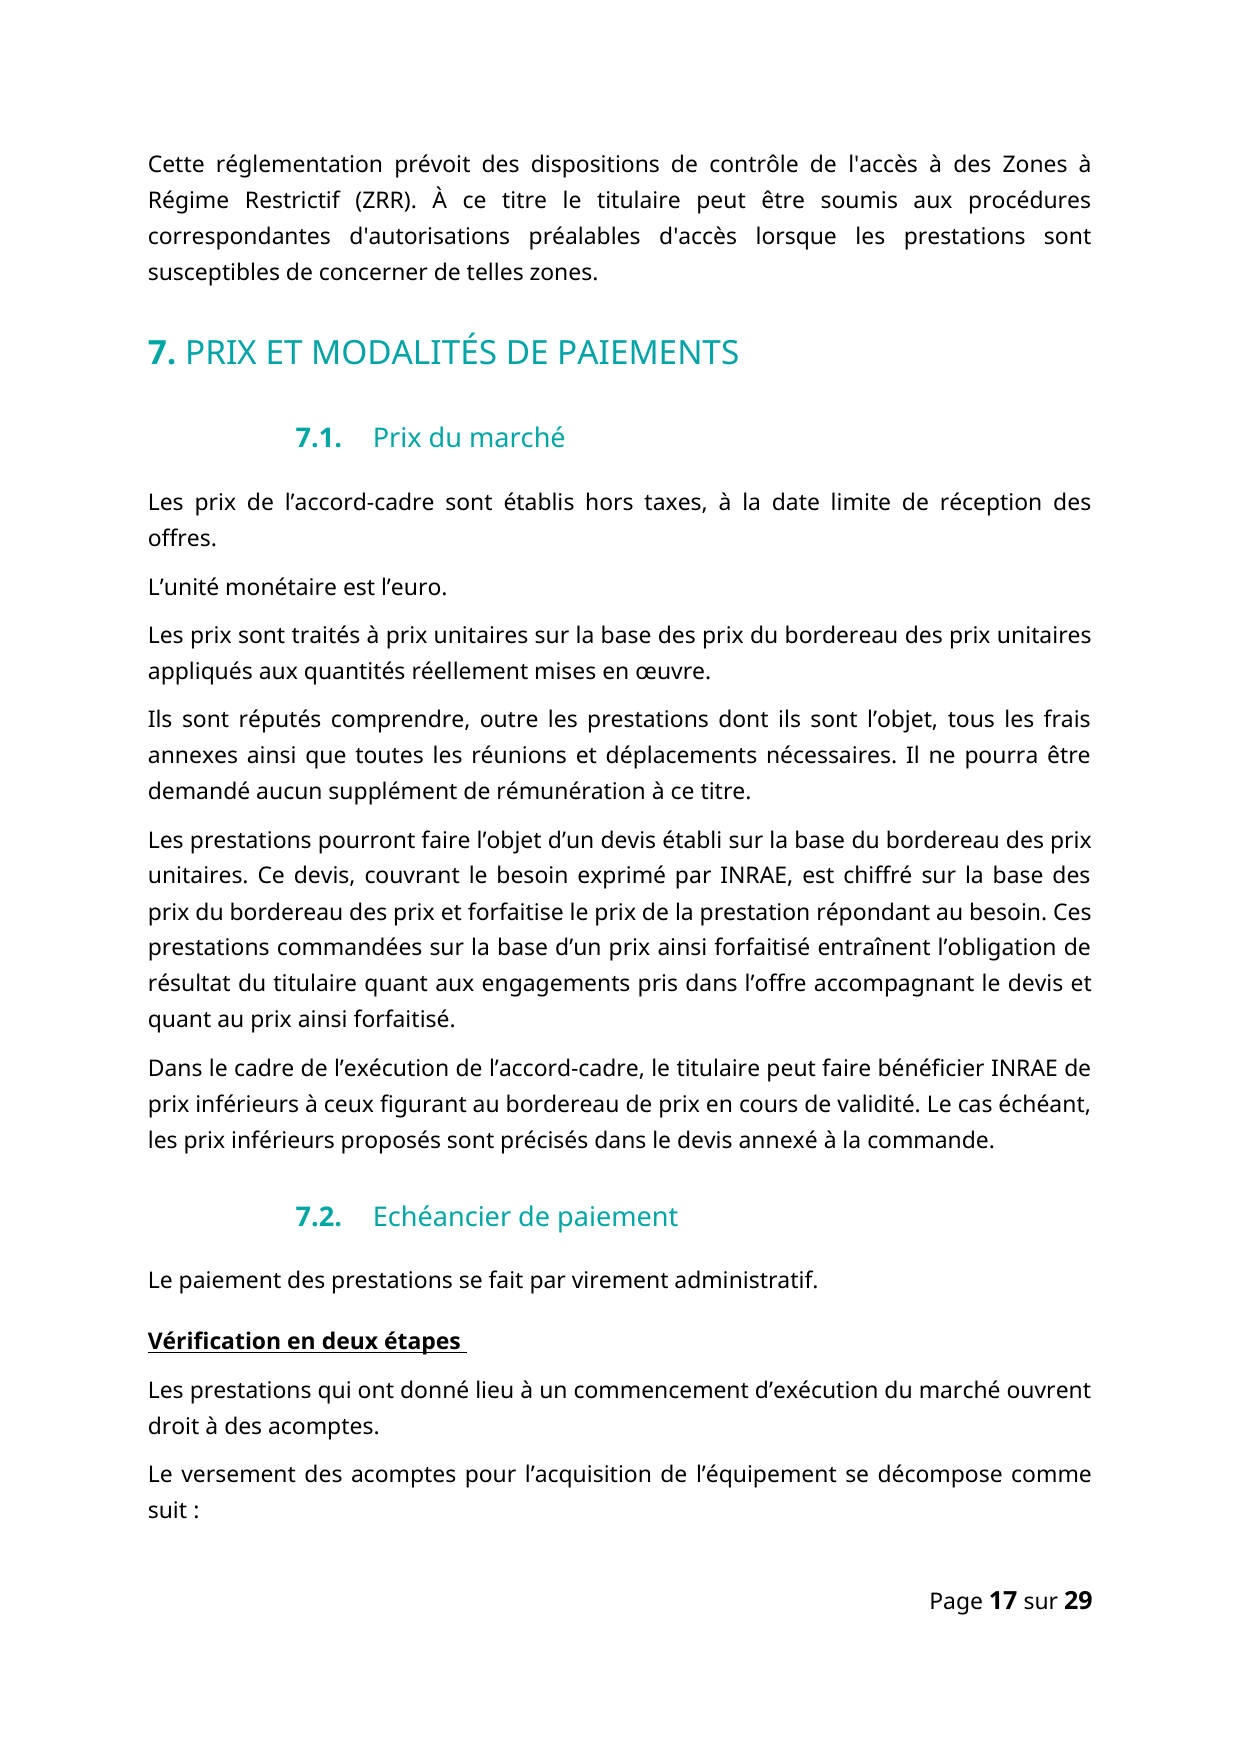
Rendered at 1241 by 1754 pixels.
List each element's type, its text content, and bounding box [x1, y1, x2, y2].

subtitle Echéancier de paiement [295, 1197, 1092, 1234]
text Dans le cadre de l’exécution de l’accord-cadre, le titulaire peut faire bénéficier INRAE de prix inférieurs à ceux figurant au bordereau de prix en cours de validité. Le cas échéant, les prix inférieurs proposés sont précisés dans le devis annexé à la commande. [148, 1052, 1092, 1155]
text Le versement des acomptes pour l’acquisition de l’équipement se décompose comme suit : [148, 1458, 1092, 1525]
text Vérification en deux étapes [148, 1325, 1092, 1357]
text Ils sont réputés comprendre, outre les prestations dont ils sont l’objet, tous les frais annexes ainsi que toutes les réunions et déplacements nécessaires. Il ne pourra être demandé aucun supplément de rémunération à ce titre. [148, 703, 1092, 806]
text Le paiement des prestations se fait par virement administratif. [148, 1264, 1092, 1296]
text Les prix de l’accord-cadre sont établis hors taxes, à la date limite de réception des offres. [148, 486, 1092, 553]
text Les prix sont traités à prix unitaires sur la base des prix du bordereau des prix unitaires appliqués aux quantités réellement mises en œuvre. [148, 619, 1092, 686]
text Cette réglementation prévoit des dispositions de contrôle de l'accès à des Zones à Régime Restrictif (ZRR). À ce titre le titulaire peut être soumis aux procédures correspondantes d'autorisations préalables d'accès lorsque les prestations sont susceptibles de concerner de telles zones. [148, 148, 1092, 287]
text Les prestations pourront faire l’objet d’un devis établi sur la base du bordereau des prix unitaires. Ce devis, couvrant le besoin exprimé par INRAE, est chiffré sur la base des prix du bordereau des prix et forfaitise le prix de la prestation répondant au besoin. Ces prestations commandées sur la base d’un prix ainsi forfaitisé entraînent l’obligation de résultat du titulaire quant aux engagements pris dans l’offre accompagnant le devis et quant au prix ainsi forfaitisé. [148, 823, 1092, 1034]
text Les prestations qui ont donné lieu à un commencement d’exécution du marché ouvrent droit à des acomptes. [148, 1374, 1092, 1441]
subtitle Prix du marché [295, 419, 1092, 456]
subtitle PRIX ET MODALITÉS DE PAIEMENTS [148, 329, 1092, 374]
text L’unité monétaire est l’euro. [148, 570, 1092, 602]
